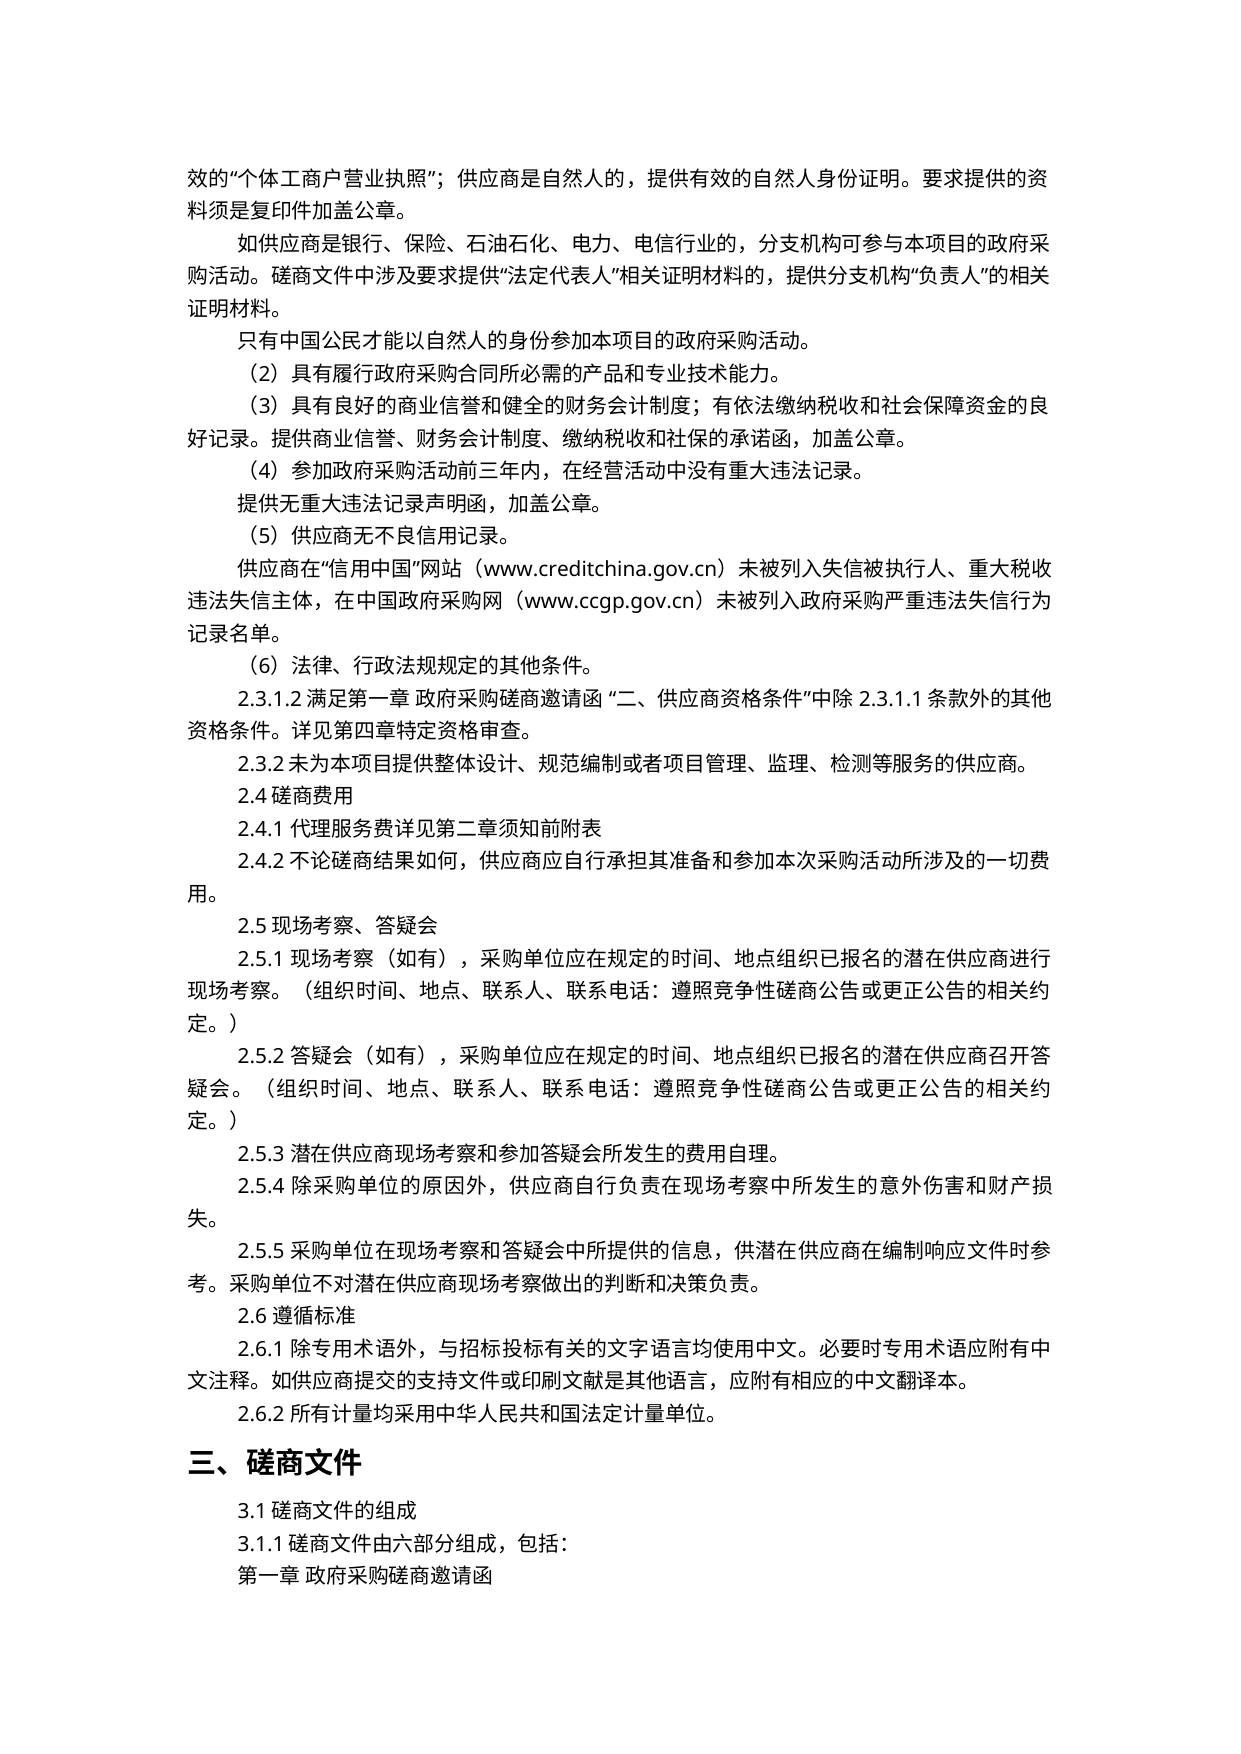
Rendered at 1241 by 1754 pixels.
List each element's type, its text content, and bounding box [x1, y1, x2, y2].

text 第一章 政府采购磋商邀请函 [187, 1559, 1053, 1592]
text 3.1磋商文件的组成 [187, 1494, 1053, 1527]
text （4）参加政府采购活动前三年内，在经营活动中没有重大违法记录。 [187, 454, 1053, 487]
text （3）具有良好的商业信誉和健全的财务会计制度；有依法缴纳税收和社会保障资金的良好记录。提供商业信誉、财务会计制度、缴纳税收和社保的承诺函，加盖公章。 [187, 389, 1053, 454]
text 2.5现场考察、答疑会 [187, 909, 1053, 942]
text （6）法律、行政法规规定的其他条件。 [187, 649, 1053, 682]
text 只有中国公民才能以自然人的身份参加本项目的政府采购活动。 [187, 324, 1053, 357]
text 2.5.2 答疑会（如有），采购单位应在规定的时间、地点组织已报名的潜在供应商召开答疑会。（组织时间、地点、联系人、联系电话：遵照竞争性磋商公告或更正公告的相关约定。） [187, 1039, 1053, 1137]
text （5）供应商无不良信用记录。 [187, 519, 1053, 552]
text 2.5.4 除采购单位的原因外，供应商自行负责在现场考察中所发生的意外伤害和财产损失。 [187, 1169, 1053, 1234]
text 2.3.1.2满足第一章 政府采购磋商邀请函 “二、供应商资格条件”中除2.3.1.1条款外的其他资格条件。详见第四章特定资格审查。 [187, 682, 1053, 747]
text 如供应商是银行、保险、石油石化、电力、电信行业的，分支机构可参与本项目的政府采购活动。磋商文件中涉及要求提供“法定代表人”相关证明材料的，提供分支机构“负责人”的相关证明材料。 [187, 227, 1053, 324]
text 供应商在“信用中国”网站（www.creditchina.gov.cn）未被列入失信被执行人、重大税收违法失信主体，在中国政府采购网（www.ccgp.gov.cn）未被列入政府采购严重违法失信行为记录名单。 [187, 552, 1053, 649]
text 2.3.2未为本项目提供整体设计、规范编制或者项目管理、监理、检测等服务的供应商。 [187, 747, 1053, 779]
text 2.6 遵循标准 [187, 1299, 1053, 1332]
text 3.1.1磋商文件由六部分组成，包括： [187, 1527, 1053, 1559]
text 2.6.2 所有计量均采用中华人民共和国法定计量单位。 [187, 1397, 1053, 1429]
text 2.4.1 代理服务费详见第二章须知前附表 [187, 812, 1053, 844]
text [187, 162, 1053, 227]
text 2.6.1 除专用术语外，与招标投标有关的文字语言均使用中文。必要时专用术语应附有中文注释。如供应商提交的支持文件或印刷文献是其他语言，应附有相应的中文翻译本。 [187, 1332, 1053, 1397]
text 2.4.2不论磋商结果如何，供应商应自行承担其准备和参加本次采购活动所涉及的一切费用。 [187, 844, 1053, 909]
text 2.5.5 采购单位在现场考察和答疑会中所提供的信息，供潜在供应商在编制响应文件时参考。采购单位不对潜在供应商现场考察做出的判断和决策负责。 [187, 1234, 1053, 1299]
text （2）具有履行政府采购合同所必需的产品和专业技术能力。 [187, 357, 1053, 389]
text 2.5.1 现场考察（如有），采购单位应在规定的时间、地点组织已报名的潜在供应商进行现场考察。（组织时间、地点、联系人、联系电话：遵照竞争性磋商公告或更正公告的相关约定。） [187, 942, 1053, 1039]
text 2.5.3 潜在供应商现场考察和参加答疑会所发生的费用自理。 [187, 1137, 1053, 1169]
text 2.4磋商费用 [187, 779, 1053, 812]
text 提供无重大违法记录声明函，加盖公章。 [187, 487, 1053, 519]
text 三、磋商文件 [187, 1429, 1053, 1494]
